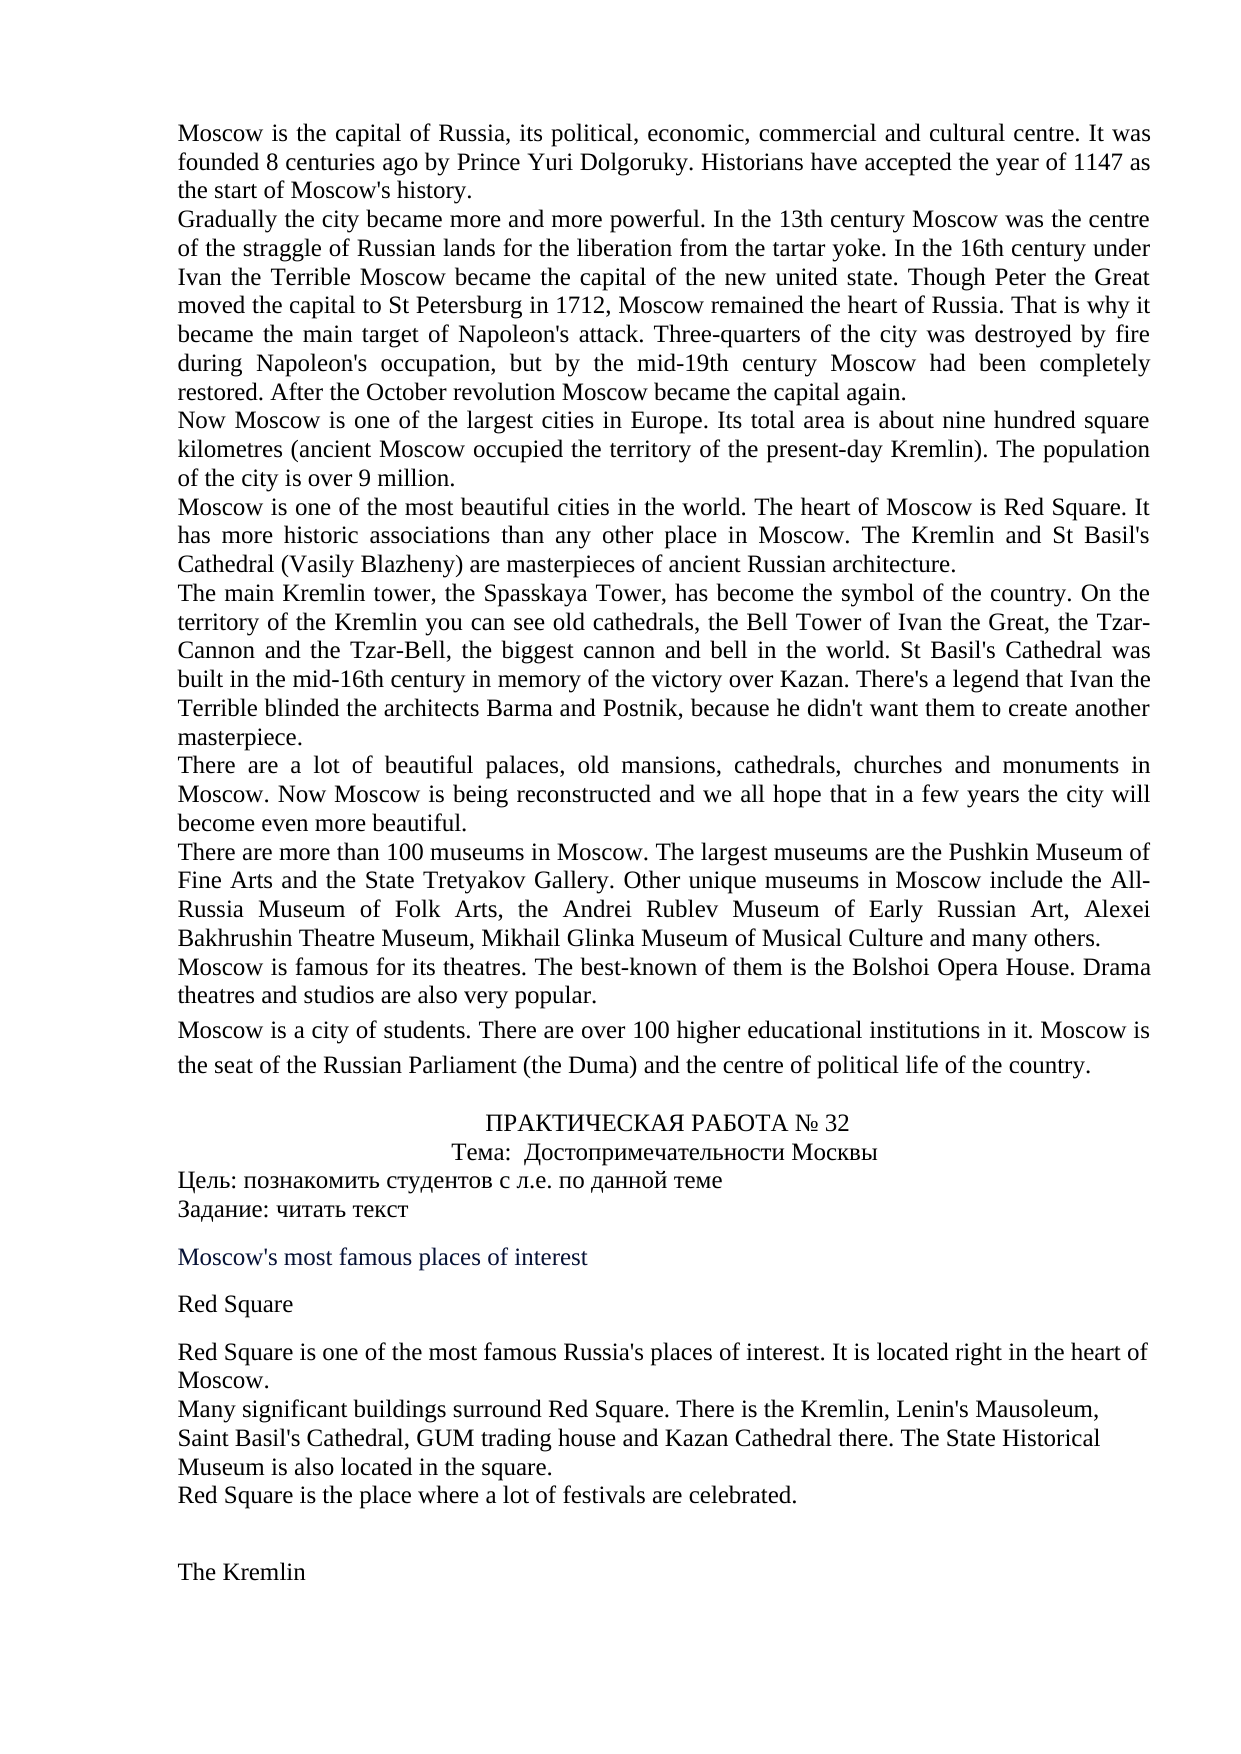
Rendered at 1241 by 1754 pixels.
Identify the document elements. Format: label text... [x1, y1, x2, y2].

text Red Square [177, 1289, 1152, 1318]
text The main Kremlin tower, the Spasskaya Tower, has become the symbol of the country. On the territory of the Kremlin you can see old cathedrals, the Bell Tower of Ivan the Great, the Tzar-Cannon and the Tzar-Bell, the biggest cannon and bell in the world. St Basil's Cathedral was built in the mid-16th century in memory of the victory over Kazan. There's a legend that Ivan the Terrible blinded the architects Barma and Postnik, because he didn't want them to create another masterpiece. [177, 578, 1152, 751]
text Moscow is a city of students. There are over 100 higher educational institutions in it. Moscow is the seat of the Russian Parliament (the Duma) and the centre of political life of the country. [177, 1009, 1152, 1079]
text ПРАКТИЧЕСКАЯ РАБОТА № 32 [177, 1108, 1152, 1137]
text Moscow is the capital of Russia, its political, economic, commercial and cultural centre. It was founded 8 centuries ago by Prince Yuri Dolgoruky. Historians have accepted the year of 1147 as the start of Moscow's history. [177, 118, 1152, 204]
text Задание: читать текст [177, 1194, 1152, 1223]
text The Kremlin [177, 1557, 1152, 1586]
text Moscow's most famous places of interest [177, 1242, 1152, 1271]
text Red Square is one of the most famous Russia's places of interest. It is located right in the heart of Moscow. [177, 1337, 1152, 1394]
text There are a lot of beautiful palaces, old mansions, cathedrals, churches and monuments in Moscow. Now Moscow is being reconstructed and we all hope that in a few years the city will become even more beautiful. [177, 751, 1152, 837]
text There are more than 100 museums in Moscow. The largest museums are the Pushkin Museum of Fine Arts and the State Tretyakov Gallery. Other unique museums in Moscow include the All-Russia Museum of Folk Arts, the Andrei Rublev Museum of Early Russian Art, Alexei Bakhrushin Theatre Museum, Mikhail Glinka Museum of Musical Culture and many others. [177, 837, 1152, 952]
text Цель: познакомить студентов с л.е. по данной теме [177, 1166, 1152, 1194]
text Gradually the city became more and more powerful. In the 13th century Moscow was the centre of the straggle of Russian lands for the liberation from the tartar yoke. In the 16th century under Ivan the Terrible Moscow became the capital of the new united state. Though Peter the Great moved the capital to St Petersburg in 1712, Moscow remained the heart of Russia. That is why it became the main target of Napoleon's attack. Three-quarters of the city was destroyed by fire during Napoleon's occupation, but by the mid-19th century Moscow had been completely restored. After the October revolution Moscow became the capital again. [177, 204, 1152, 406]
text Red Square is the place where a lot of festivals are celebrated. [177, 1481, 1152, 1509]
text Many significant buildings surround Red Square. There is the Kremlin, Lenin's Mausoleum, Saint Basil's Cathedral, GUM trading house and Kazan Cathedral there. The State Historical Museum is also located in the square. [177, 1394, 1152, 1481]
text Moscow is famous for its theatres. The best-known of them is the Bolshoi Opera House. Drama theatres and studios are also very popular. [177, 952, 1152, 1009]
text Now Moscow is one of the largest cities in Europe. Its total area is about nine hundred square kilometres (ancient Moscow occupied the territory of the present-day Kremlin). The population of the city is over 9 million. [177, 406, 1152, 492]
text Тема: Достопримечательности Москвы [177, 1137, 1152, 1166]
text Moscow is one of the most beautiful cities in the world. The heart of Moscow is Red Square. It has more historic associations than any other place in Moscow. The Kremlin and St Basil's Cathedral (Vasily Blazheny) are masterpieces of ancient Russian architecture. [177, 492, 1152, 578]
